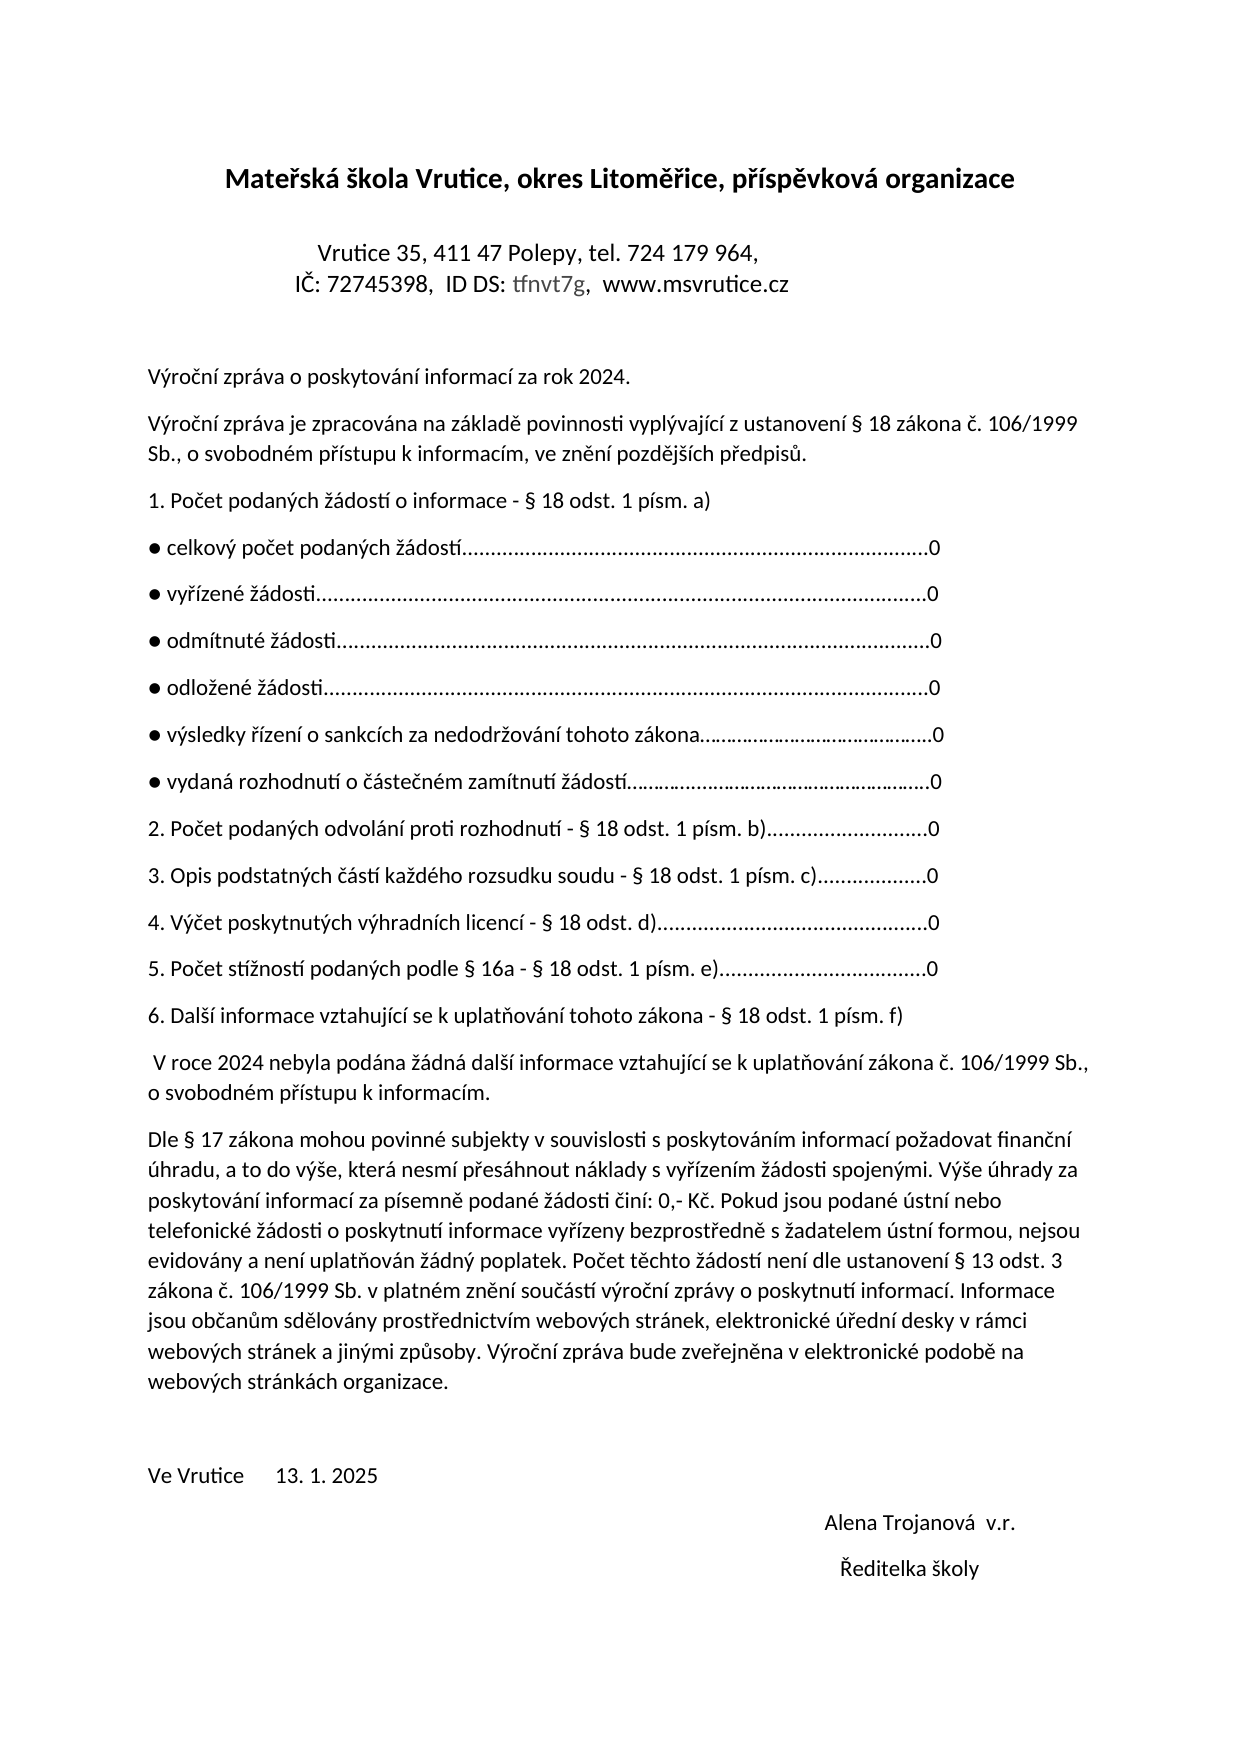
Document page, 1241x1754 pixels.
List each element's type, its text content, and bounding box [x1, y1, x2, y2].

text Ve Vrutice 13. 1. 2025 [148, 1461, 1093, 1489]
text ● odmítnuté žádosti.......................................................................................................0 [148, 626, 1093, 654]
text IČ: 72745398, ID DS: tfnvt7g, www.msvrutice.cz [148, 268, 512, 298]
text 3. Opis podstatných částí každého rozsudku soudu - § 18 odst. 1 písm. c)...................0 [148, 861, 1093, 889]
text ● vyřízené žádosti..........................................................................................................0 [148, 579, 1093, 607]
text 5. Počet stížností podaných podle § 16a - § 18 odst. 1 písm. e)....................................0 [148, 954, 1093, 982]
subtitle Vrutice 35, 411 47 Polepy, tel. 724 179 964, [148, 237, 1093, 268]
text Alena Trojanová v.r. [768, 1508, 1093, 1536]
text IČ: 72745398, ID DS: tfnvt7g, www.msvrutice.cz [585, 268, 1093, 298]
text Výroční zpráva o poskytování informací za rok 2024. [148, 362, 1093, 390]
text V roce 2024 nebyla podána žádná další informace vztahující se k uplatňování zákona č. 106/1999 Sb., o svobodném přístupu k informacím. [148, 1048, 1093, 1106]
text 1. Počet podaných žádostí o informace - § 18 odst. 1 písm. a) [148, 486, 1093, 514]
text Výroční zpráva je zpracována na základě povinnosti vyplývající z ustanovení § 18 zákona č. 106/1999 Sb., o svobodném přístupu k informacím, ve znění pozdějších předpisů. [148, 409, 1093, 467]
text ● odložené žádosti.........................................................................................................0 [148, 673, 1093, 701]
text Ředitelka školy [768, 1554, 1093, 1582]
text ● vydaná rozhodnutí o částečném zamítnutí žádostí…………....…………………………………..0 [148, 767, 1093, 795]
text 4. Výčet poskytnutých výhradních licencí - § 18 odst. d)...............................................0 [148, 908, 1093, 936]
text 2. Počet podaných odvolání proti rozhodnutí - § 18 odst. 1 písm. b)............................0 [148, 814, 1093, 842]
text 6. Další informace vztahující se k uplatňování tohoto zákona - § 18 odst. 1 písm. f) [148, 1001, 1093, 1029]
text ● celkový počet podaných žádostí.................................................................................0 [148, 533, 1093, 561]
text ● výsledky řízení o sankcích za nedodržování tohoto zákona……………………………………..0 [148, 720, 1093, 748]
subtitle Mateřská škola Vrutice, okres Litoměřice, příspěvková organizace [148, 160, 1093, 196]
text Dle § 17 zákona mohou povinné subjekty v souvislosti s poskytováním informací požadovat finanční úhradu, a to do výše, která nesmí přesáhnout náklady s vyřízením žádosti spojenými. Výše úhrady za poskytování informací za písemně podané žádosti činí: 0,- Kč. Pokud jsou podané ústní nebo telefonické žádosti o poskytnutí informace vyřízeny bezprostředně s žadatelem ústní formou, nejsou evidovány a není uplatňován žádný poplatek. Počet těchto žádostí není dle ustanovení § 13 odst. 3 zákona č. 106/1999 Sb. v platném znění součástí výroční zprávy o poskytnutí informací. Informace jsou občanům sdělovány prostřednictvím webových stránek, elektronické úřední desky v rámci webových stránek a jinými způsoby. Výroční zpráva bude zveřejněna v elektronické podobě na webových stránkách organizace. [148, 1125, 1093, 1395]
